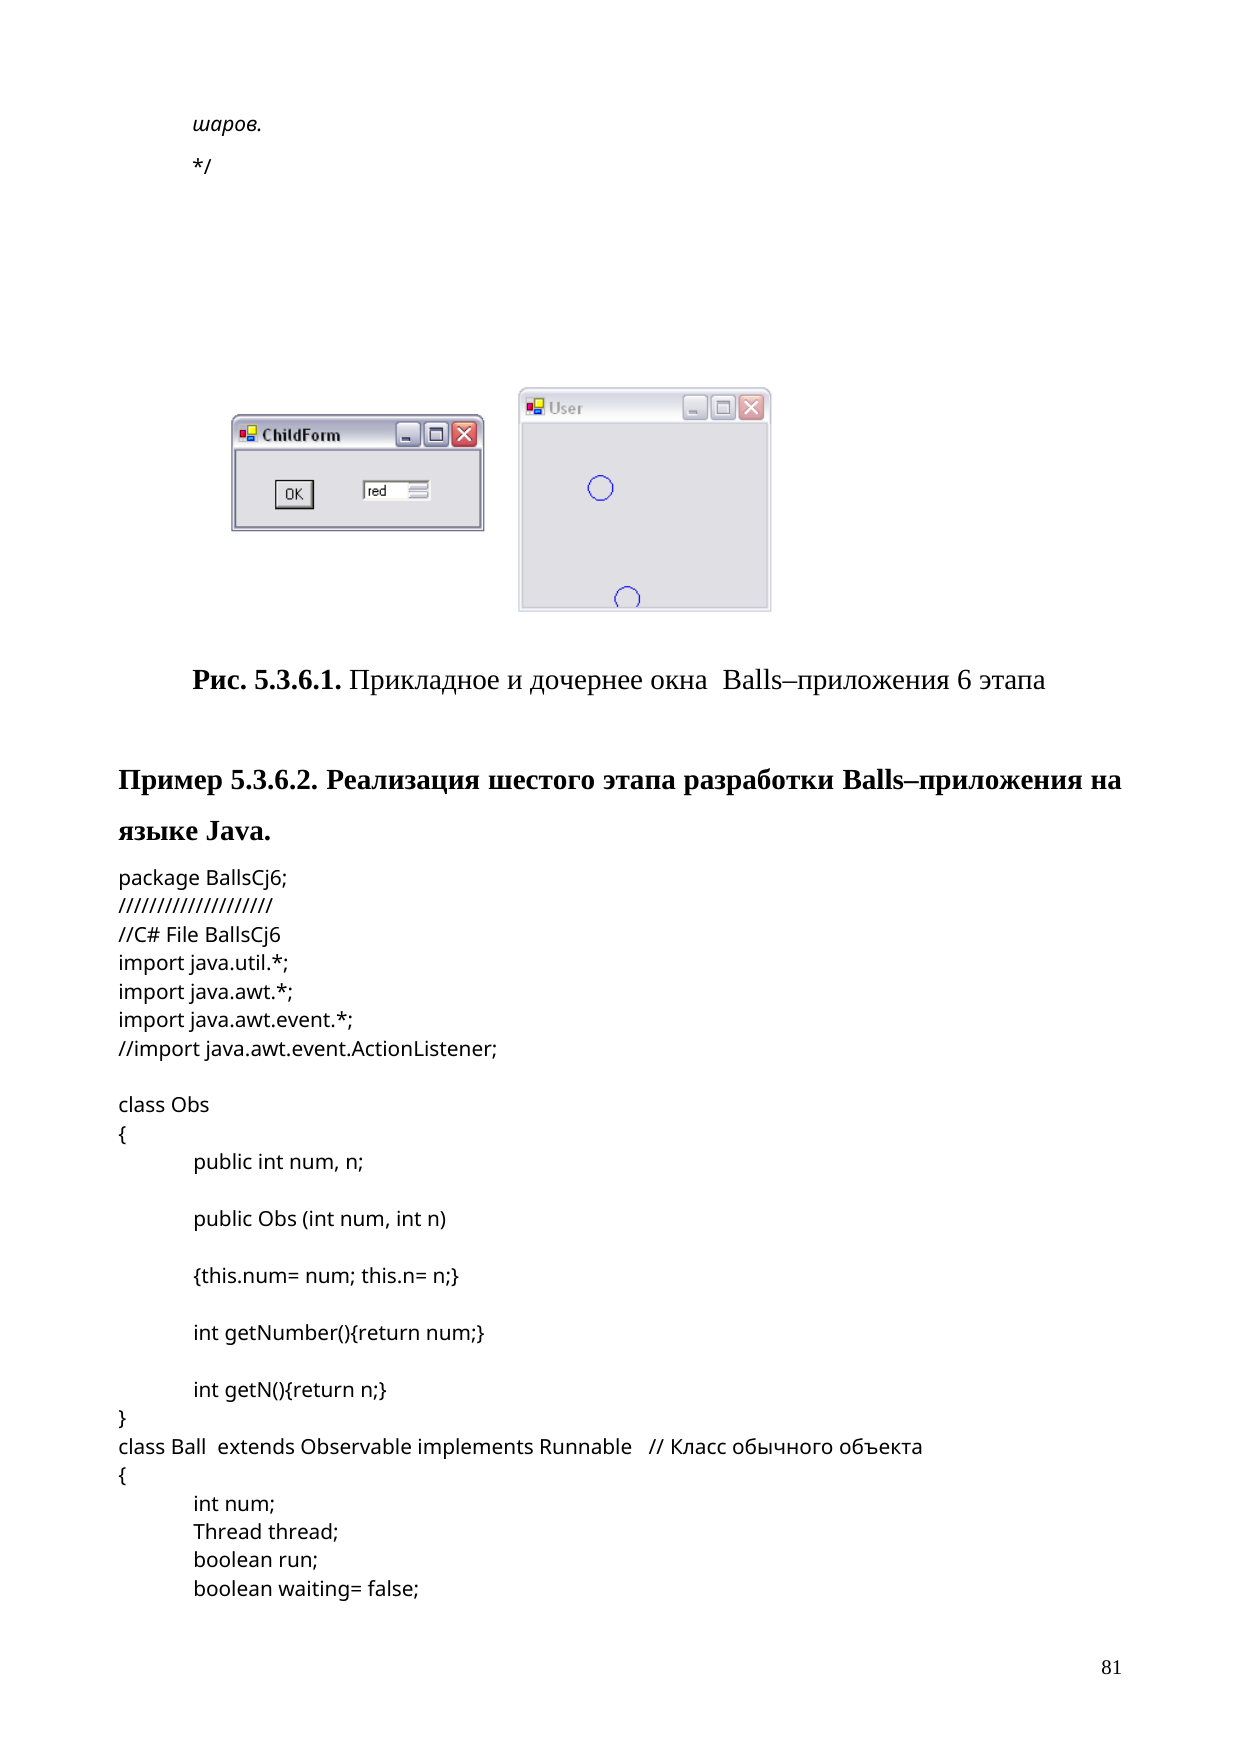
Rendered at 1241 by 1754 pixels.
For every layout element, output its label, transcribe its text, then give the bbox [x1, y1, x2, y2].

text //import java.awt.event.ActionListener; [118, 1034, 1122, 1062]
text int getNumber(){return num;} [118, 1318, 1122, 1347]
text int num; [118, 1489, 1122, 1517]
text import java.awt.event.*; [118, 1005, 1122, 1034]
text //C# File BallsCj6 [118, 920, 1122, 948]
text Пример 5.3.6.2. Реализация шестого этапа разработки Balls–приложения на языке Java. [118, 762, 1122, 846]
text Thread thread; [118, 1517, 1122, 1546]
text //////////////////// [118, 892, 1122, 920]
text { [118, 1119, 1122, 1147]
text import java.util.*; [118, 948, 1122, 977]
text */ [118, 152, 1122, 180]
text шаров. [118, 109, 1122, 138]
text package BallsCj6; [118, 863, 1122, 892]
text { [118, 1460, 1122, 1489]
text class Obs [118, 1091, 1122, 1119]
text public int num, n; [118, 1147, 1122, 1176]
text class Ball extends Observable implements Runnable // Класс обычного объекта [118, 1432, 1122, 1460]
text boolean waiting= false; [118, 1574, 1122, 1602]
text public Obs (int num, int n) [118, 1204, 1122, 1233]
text boolean run; [118, 1546, 1122, 1574]
text Рис. 5.3.6.1. Прикладное и дочернее окна Balls–приложения 6 этапа [118, 662, 1122, 695]
text int getN(){return n;} [118, 1375, 1122, 1403]
text import java.awt.*; [118, 977, 1122, 1005]
picture [206, 363, 807, 646]
text {this.num= num; this.n= n;} [118, 1261, 1122, 1290]
text } [118, 1403, 1122, 1432]
